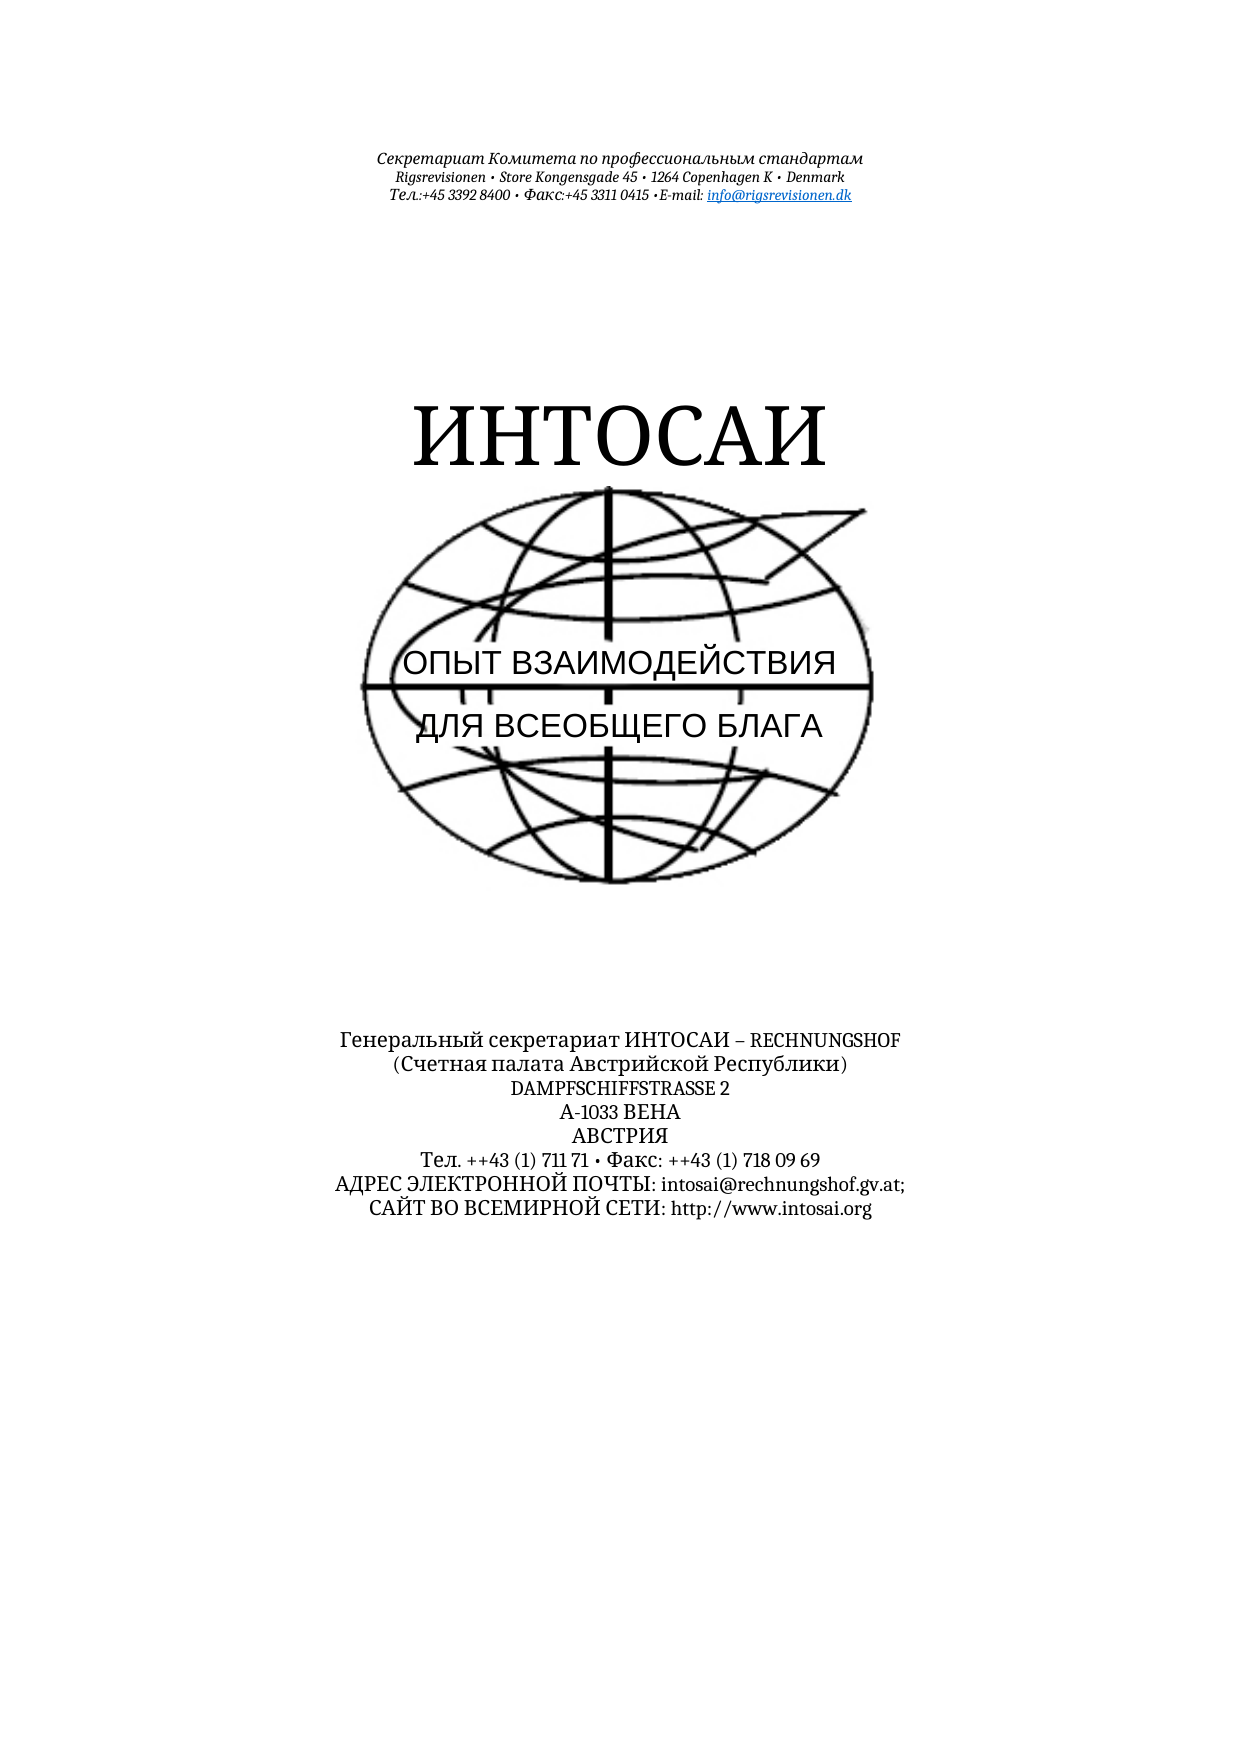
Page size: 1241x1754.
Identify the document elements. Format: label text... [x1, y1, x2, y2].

picture [340, 486, 900, 891]
text (Счетная палата Австрийской Республики) [150, 1052, 1090, 1076]
text Тел.:+45 3392 8400 • Факс:+45 3311 0415 •E-mail: info@rigsrevisionen.dk [150, 186, 1090, 204]
text САЙТ ВО ВСЕМИРНОЙ СЕТИ: http://www.intosai.org [150, 1196, 1090, 1220]
text Генеральный секретариат ИНТОСАИ – RECHNUNGSHOF [150, 1028, 1090, 1052]
text АВСТРИЯ [150, 1124, 1090, 1148]
text А-1033 ВЕНА [150, 1100, 1090, 1124]
text Rigsrevisionen • Store Kongensgade 45 • 1264 Copenhagen K • Denmark [150, 168, 1090, 186]
text Секретариат Комитета по профессиональным стандартам [150, 150, 1090, 168]
text Тел. ++43 (1) 711 71 • Факс: ++43 (1) 718 09 69 [150, 1148, 1090, 1172]
text DAMPFSCHIFFSTRASSE 2 [150, 1076, 1090, 1100]
text АДРЕС ЭЛЕКТРОННОЙ ПОЧТЫ: intosai@rechnungshof.gv.at; [150, 1172, 1090, 1196]
text ИНТОСАИ [150, 392, 1090, 486]
